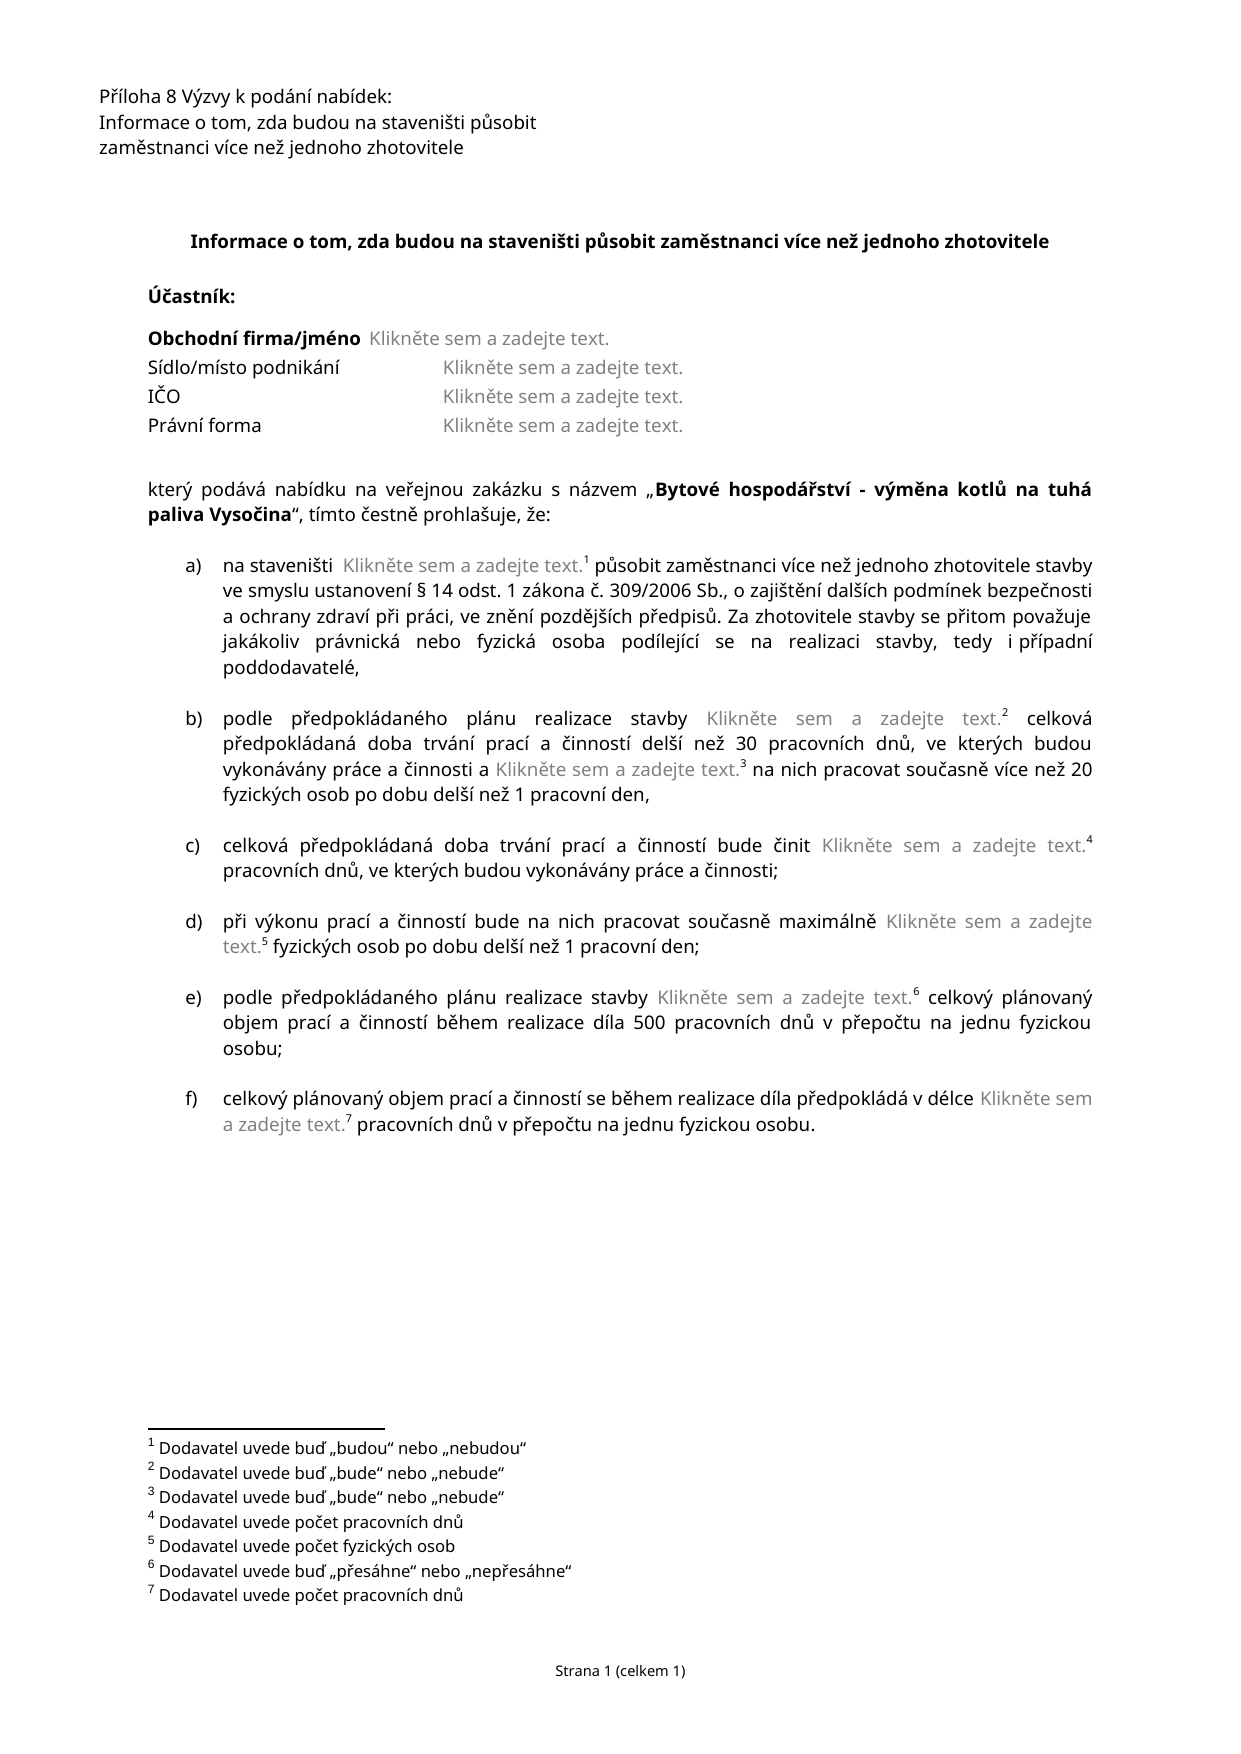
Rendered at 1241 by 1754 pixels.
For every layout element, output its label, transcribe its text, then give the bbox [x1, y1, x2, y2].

text Sídlo/místo podnikání [148, 351, 1093, 380]
text IČO [148, 380, 1093, 409]
list při výkonu prací a činností bude na nich pracovat současně maximálně fyzických osob po dobu delší než 1 pracovní den; [185, 908, 1093, 959]
list celkový plánovaný objem prací a činností se během realizace díla předpokládá v délce pracovních dnů v přepočtu na jednu fyzickou osobu. [185, 1086, 1093, 1137]
text Právní forma [148, 409, 1093, 438]
list celková předpokládaná doba trvání prací a činností bude činit pracovních dnů, ve kterých budou vykonávány práce a činnosti; [185, 832, 1093, 883]
text který podává nabídku na veřejnou zakázku s názvem „Bytové hospodářství - výměna kotlů na tuhá paliva Vysočina“, tímto čestně prohlašuje, že: [148, 476, 1093, 527]
list na staveništi působit zaměstnanci více než jednoho zhotovitele stavby ve smyslu ustanovení § 14 odst. 1 zákona č. 309/2006 Sb., o zajištění dalších podmínek bezpečnosti a ochrany zdraví při práci, ve znění pozdějších předpisů. Za zhotovitele stavby se přitom považuje jakákoliv právnická nebo fyzická osoba podílející se na realizaci stavby, tedy i případní poddodavatelé, [185, 552, 1093, 680]
text Obchodní firma/jméno [148, 322, 1093, 351]
title Informace o tom, zda budou na staveništi působit zaměstnanci více než jednoho zhotovitele [148, 228, 1093, 254]
list podle předpokládaného plánu realizace stavby celková předpokládaná doba trvání prací a činností delší než 30 pracovních dnů, ve kterých budou vykonávány práce a činnosti a na nich pracovat současně více než 20 fyzických osob po dobu delší než 1 pracovní den, [185, 705, 1093, 807]
text Účastník: [148, 279, 1093, 310]
list podle předpokládaného plánu realizace stavby celkový plánovaný objem prací a činností během realizace díla 500 pracovních dnů v přepočtu na jednu fyzickou osobu; [185, 984, 1093, 1061]
